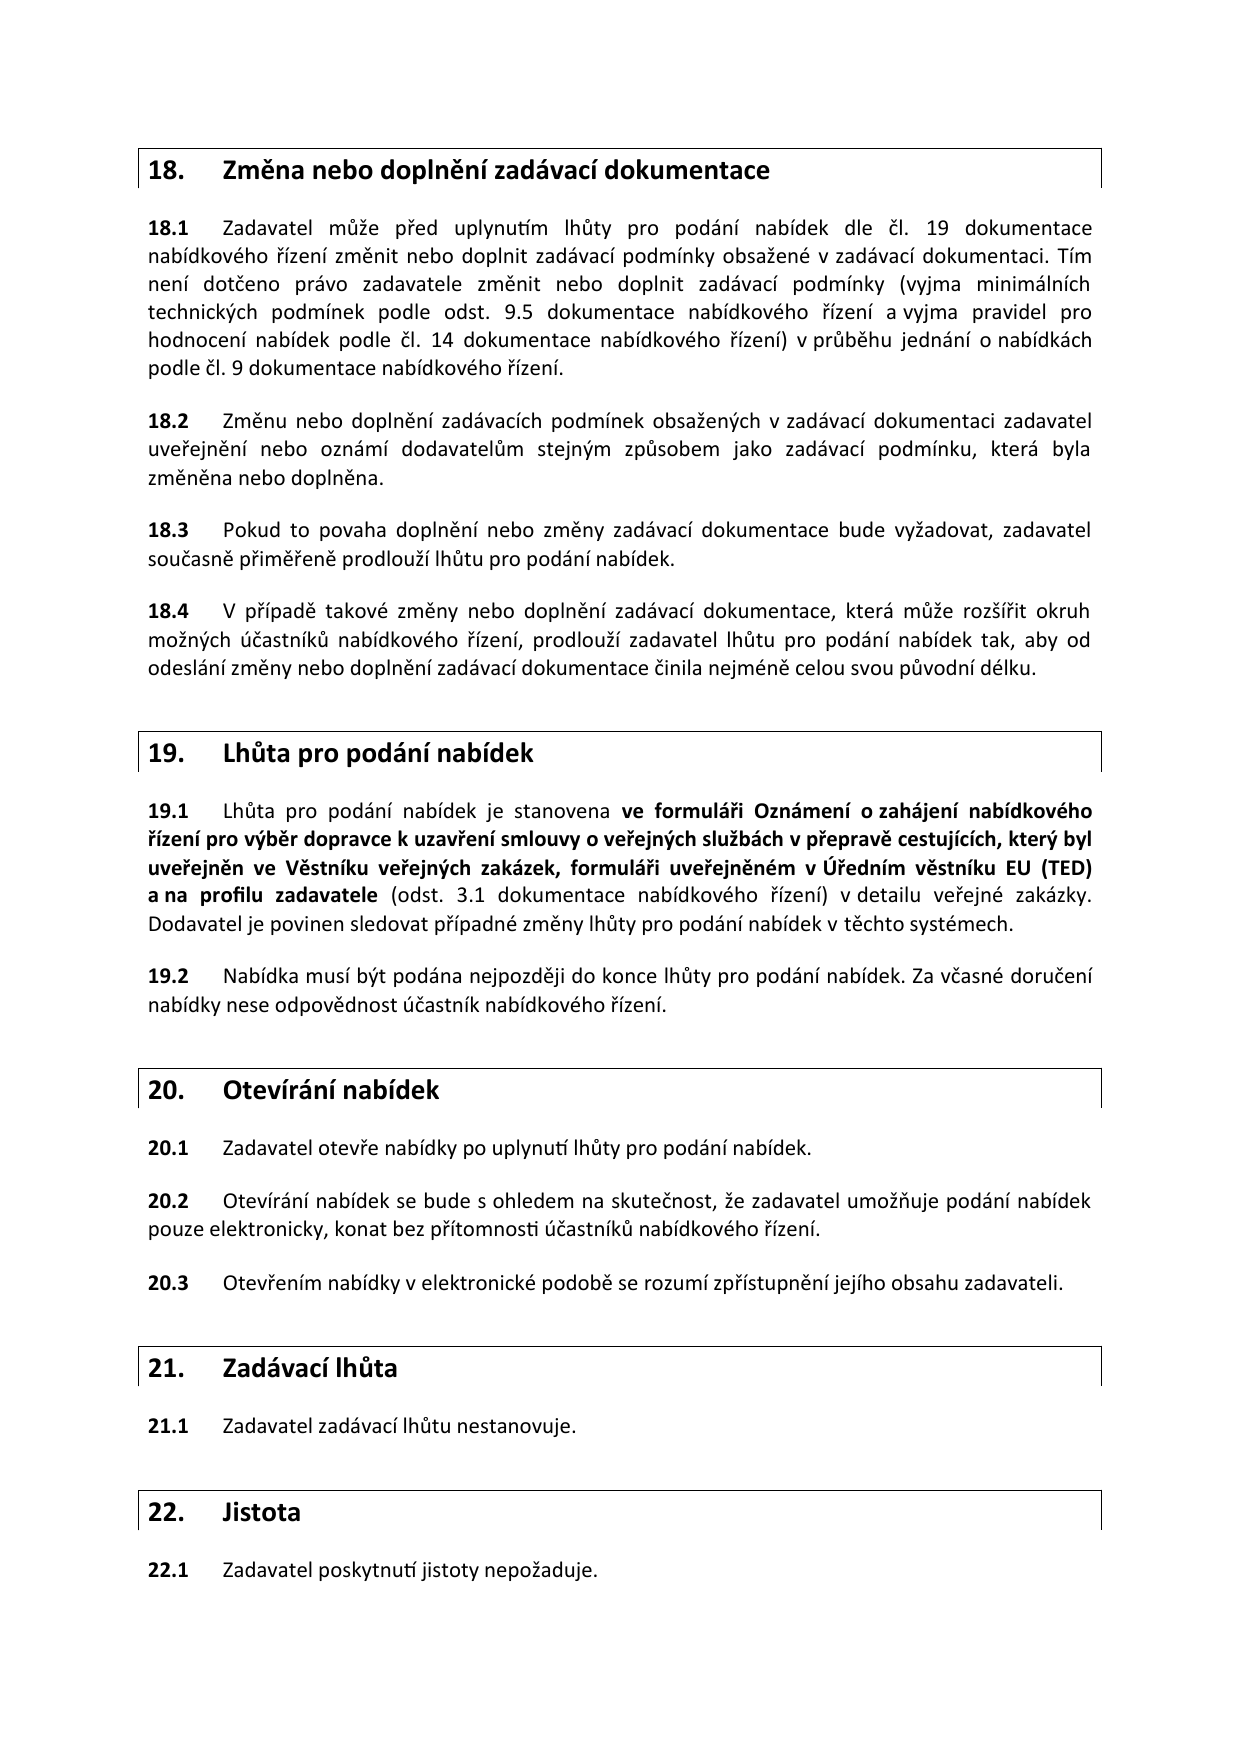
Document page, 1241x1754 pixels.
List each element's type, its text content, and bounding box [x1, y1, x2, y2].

list Zadavatel poskytnutí jistoty nepožaduje. [148, 1555, 1093, 1583]
list V případě takové změny nebo doplnění zadávací dokumentace, která může rozšířit okruh možných účastníků nabídkového řízení, prodlouží zadavatel lhůtu pro podání nabídek tak, aby od odeslání změny nebo doplnění zadávací dokumentace činila nejméně celou svou původní délku. [148, 597, 1093, 681]
list Lhůta pro podání nabídek je stanovena ve formuláři Oznámení o zahájení nabídkového řízení pro výběr dopravce k uzavření smlouvy o veřejných službách v přepravě cestujících, který byl uveřejněn ve Věstníku veřejných zakázek, formuláři uveřejněném v Úředním věstníku EU (TED) a na profilu zadavatele (odst. 3.1 dokumentace nabídkového řízení) v detailu veřejné zakázky. Dodavatel je povinen sledovat případné změny lhůty pro podání nabídek v těchto systémech. [148, 797, 1093, 937]
subtitle Lhůta pro podání nabídek [139, 732, 1101, 772]
list Zadavatel může před uplynutím lhůty pro podání nabídek dle čl. 19 dokumentace nabídkového řízení změnit nebo doplnit zadávací podmínky obsažené v zadávací dokumentaci. Tím není dotčeno právo zadavatele změnit nebo doplnit zadávací podmínky (vyjma minimálních technických podmínek podle odst. 9.5 dokumentace nabídkového řízení a vyjma pravidel pro hodnocení nabídek podle čl. 14 dokumentace nabídkového řízení) v průběhu jednání o nabídkách podle čl. 9 dokumentace nabídkového řízení. [148, 213, 1093, 382]
subtitle Zadávací lhůta [139, 1347, 1101, 1386]
subtitle Změna nebo doplnění zadávací dokumentace [139, 149, 1101, 188]
list Změnu nebo doplnění zadávacích podmínek obsažených v zadávací dokumentaci zadavatel uveřejnění nebo oznámí dodavatelům stejným způsobem jako zadávací podmínku, která byla změněna nebo doplněna. [148, 407, 1093, 491]
list Otevírání nabídek se bude s ohledem na skutečnost, že zadavatel umožňuje podání nabídek pouze elektronicky, konat bez přítomnosti účastníků nabídkového řízení. [148, 1187, 1093, 1243]
list Zadavatel otevře nabídky po uplynutí lhůty pro podání nabídek. [148, 1133, 1093, 1162]
subtitle Jistota [139, 1491, 1101, 1530]
subtitle Otevírání nabídek [139, 1069, 1101, 1108]
list Otevřením nabídky v elektronické podobě se rozumí zpřístupnění jejího obsahu zadavateli. [148, 1268, 1093, 1296]
list Nabídka musí být podána nejpozději do konce lhůty pro podání nabídek. Za včasné doručení nabídky nese odpovědnost účastník nabídkového řízení. [148, 962, 1093, 1018]
list Pokud to povaha doplnění nebo změny zadávací dokumentace bude vyžadovat, zadavatel současně přiměřeně prodlouží lhůtu pro podání nabídek. [148, 516, 1093, 572]
list Zadavatel zadávací lhůtu nestanovuje. [148, 1411, 1093, 1439]
